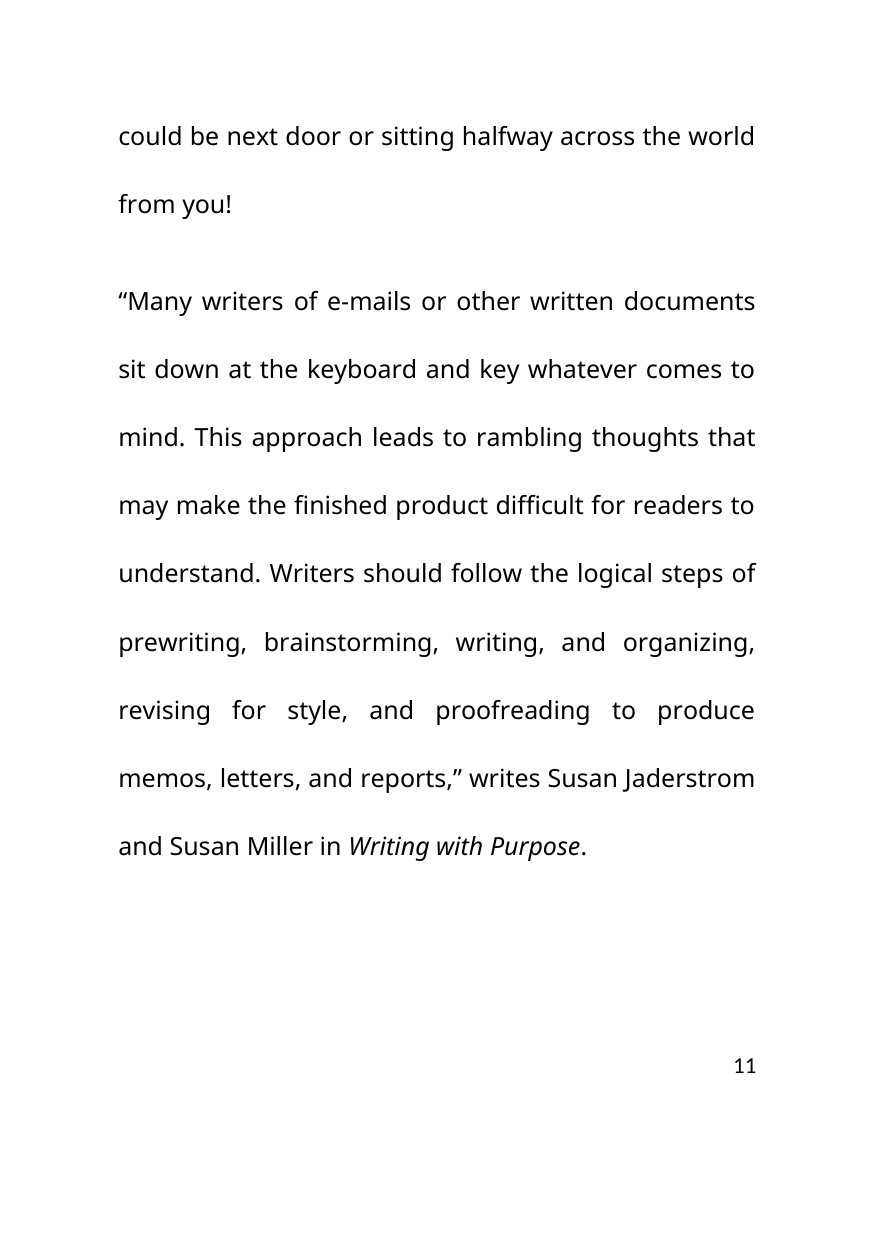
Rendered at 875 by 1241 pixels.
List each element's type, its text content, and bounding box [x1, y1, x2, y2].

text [118, 118, 756, 220]
text “Many writers of e-mails or other written documents sit down at the keyboard and key whatever comes to mind. This approach leads to rambling thoughts that may make the finished product difficult for readers to understand. Writers should follow the logical steps of prewriting, brainstorming, writing, and organizing, revising for style, and proofreading to produce memos, letters, and reports,” writes Susan Jaderstrom and Susan Miller in Writing with Purpose. [118, 283, 756, 863]
